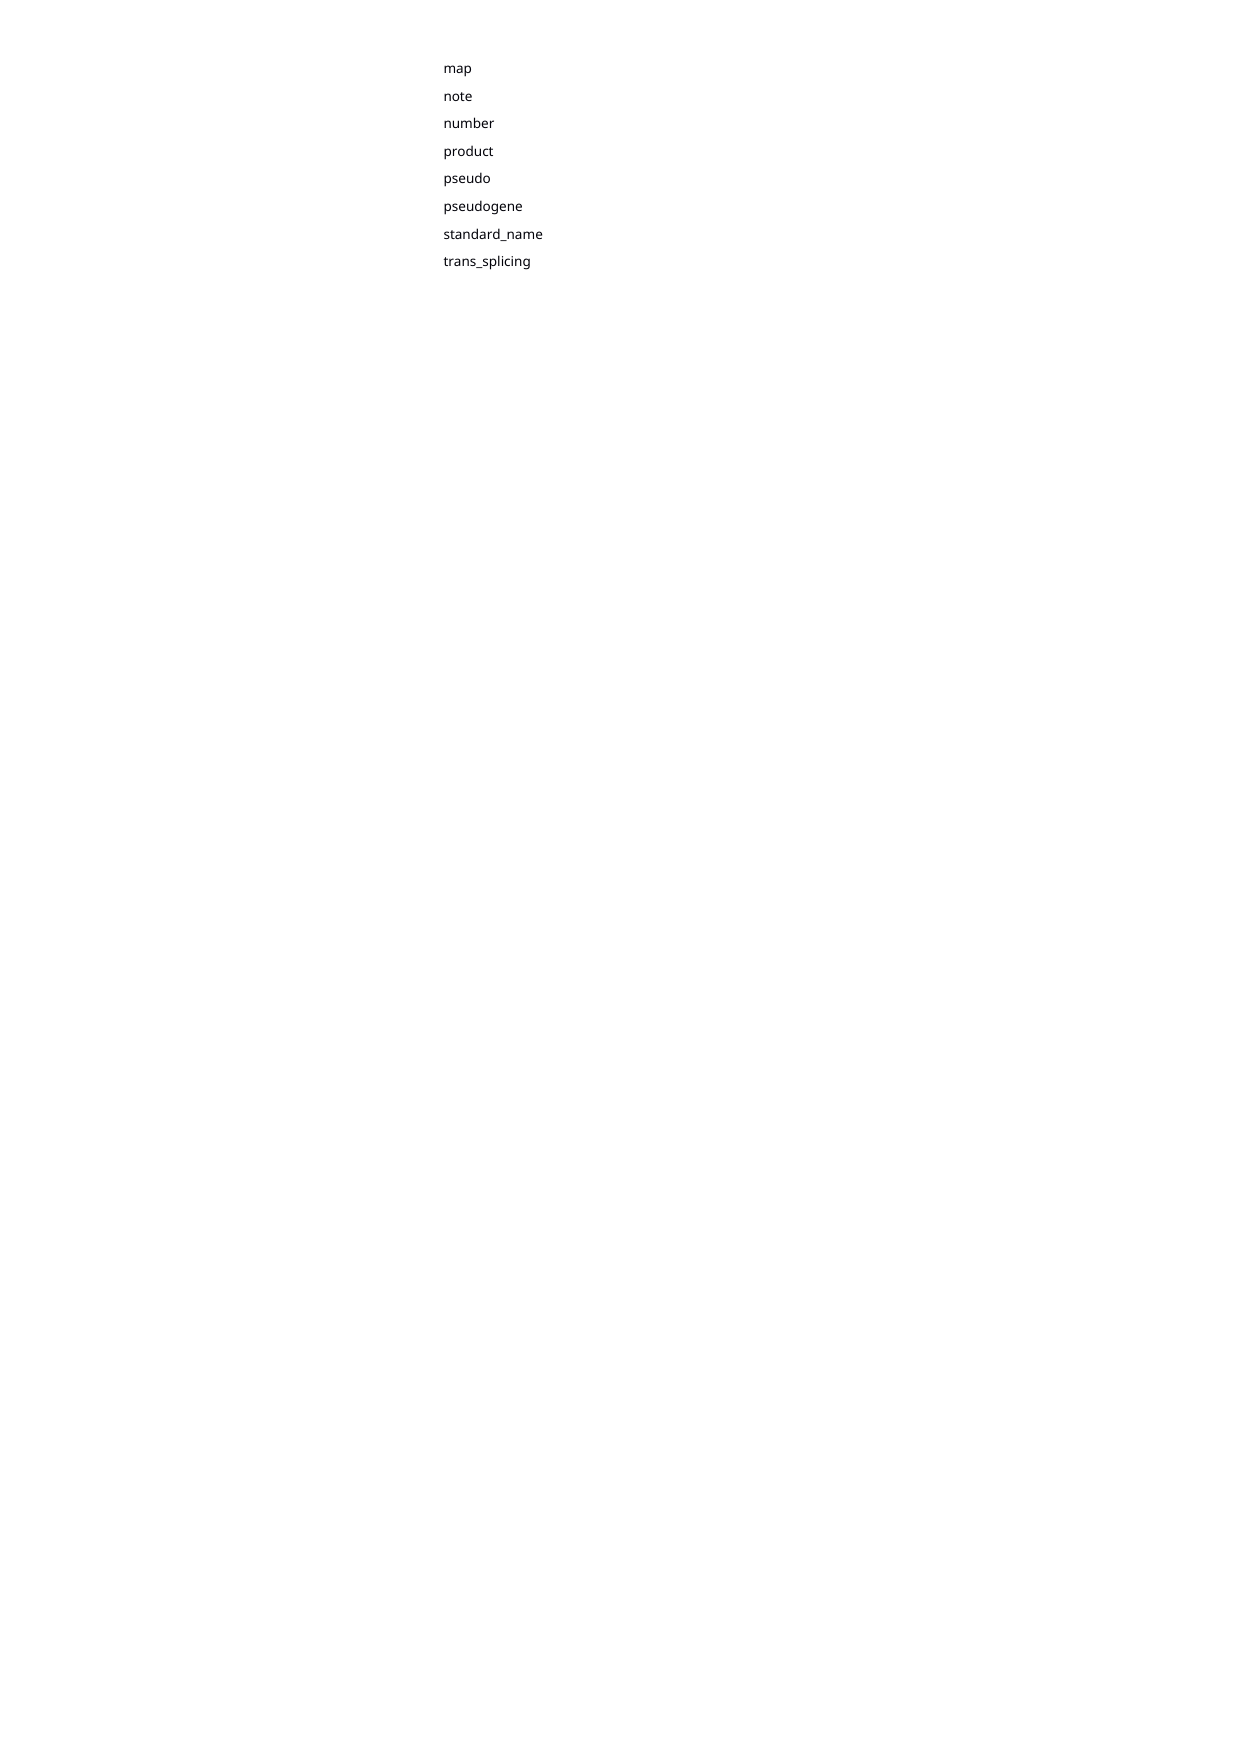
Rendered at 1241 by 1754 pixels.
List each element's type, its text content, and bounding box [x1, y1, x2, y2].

text product [443, 142, 1122, 160]
text number [443, 114, 1122, 133]
text map [443, 59, 1122, 77]
text standard_name [443, 225, 1122, 243]
text note [443, 87, 1122, 105]
text trans_splicing [443, 252, 1122, 271]
text pseudogene [443, 197, 1122, 216]
text pseudo [443, 169, 1122, 188]
